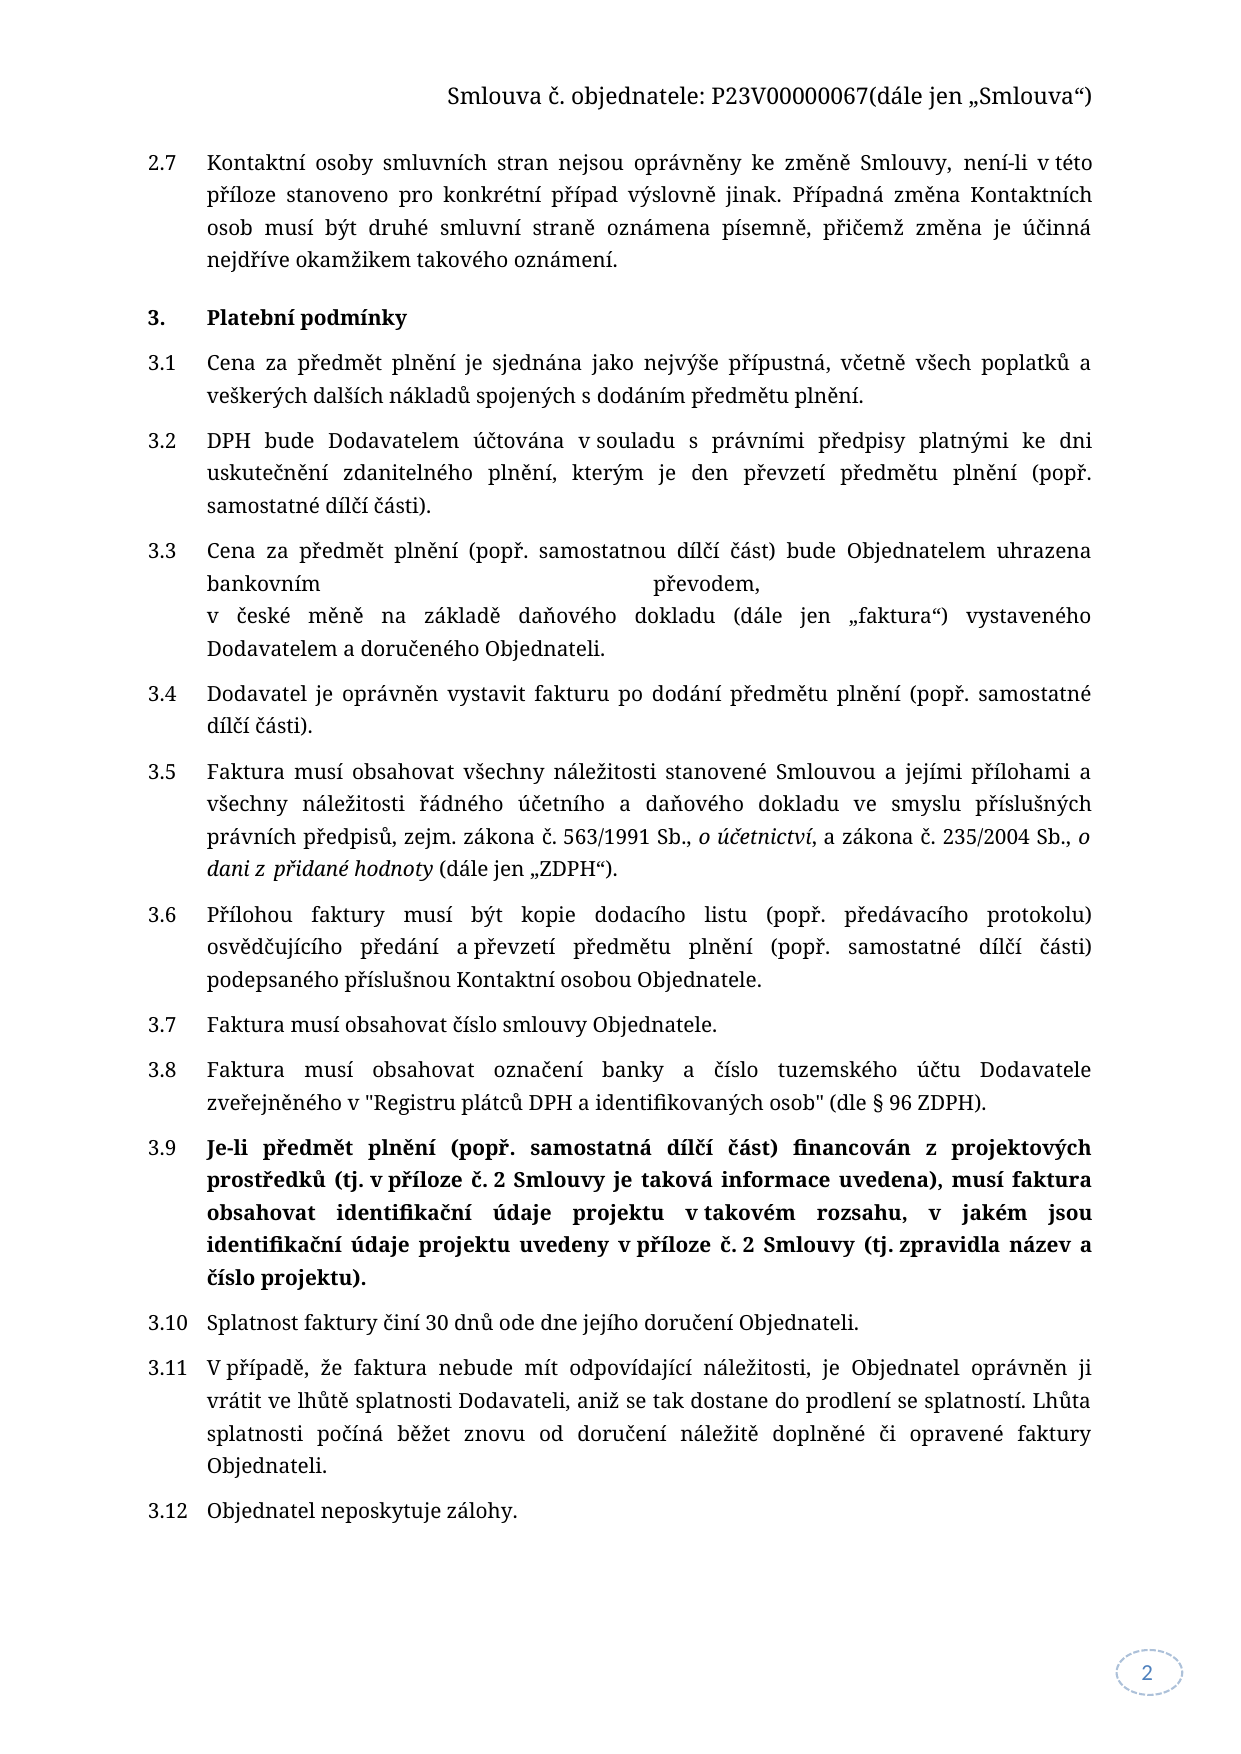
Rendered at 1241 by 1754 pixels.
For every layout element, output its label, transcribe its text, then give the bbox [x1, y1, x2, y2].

list Faktura musí obsahovat všechny náležitosti stanovené Smlouvou a jejími přílohami a všechny náležitosti řádného účetního a daňového dokladu ve smyslu příslušných právních předpisů, zejm. zákona č. 563/1991 Sb., o účetnictví, a zákona č. 235/2004 Sb., o dani z přidané hodnoty (dále jen „ZDPH“). [148, 757, 1093, 883]
list Dodavatel je oprávněn vystavit fakturu po dodání předmětu plnění (popř. samostatné dílčí části). [148, 679, 1093, 740]
list DPH bude Dodavatelem účtována v souladu s právními předpisy platnými ke dni uskutečnění zdanitelného plnění, kterým je den převzetí předmětu plnění (popř. samostatné dílčí části). [148, 426, 1093, 519]
list Objednatel neposkytuje zálohy. [148, 1496, 1093, 1525]
list Cena za předmět plnění (popř. samostatnou dílčí část) bude Objednatelem uhrazena bankovním převodem, v české měně na základě daňového dokladu (dále jen „faktura“) vystaveného Dodavatelem a doručeného Objednateli. [148, 536, 1093, 662]
list Splatnost faktury činí 30 dnů ode dne jejího doručení Objednateli. [148, 1308, 1093, 1337]
list V případě, že faktura nebude mít odpovídající náležitosti, je Objednatel oprávněn ji vrátit ve lhůtě splatnosti Dodavateli, aniž se tak dostane do prodlení se splatností. Lhůta splatnosti počíná běžet znovu od doručení náležitě doplněné či opravené faktury Objednateli. [148, 1353, 1093, 1480]
list Faktura musí obsahovat označení banky a číslo tuzemského účtu Dodavatele zveřejněného v "Registru plátců DPH a identifikovaných osob" (dle § 96 ZDPH). [148, 1055, 1093, 1116]
list Přílohou faktury musí být kopie dodacího listu (popř. předávacího protokolu) osvědčujícího předání a převzetí předmětu plnění (popř. samostatné dílčí části) podepsaného příslušnou Kontaktní osobou Objednatele. [148, 900, 1093, 993]
list Faktura musí obsahovat číslo smlouvy Objednatele. [148, 1010, 1093, 1038]
list Je-li předmět plnění (popř. samostatná dílčí část) financován z projektových prostředků (tj. v příloze č. 2 Smlouvy je taková informace uvedena), musí faktura obsahovat identifikační údaje projektu v takovém rozsahu, v jakém jsou identifikační údaje projektu uvedeny v příloze č. 2 Smlouvy (tj. zpravidla název a číslo projektu). [148, 1133, 1093, 1292]
list Cena za předmět plnění je sjednána jako nejvýše přípustná, včetně všech poplatků a veškerých dalších nákladů spojených s dodáním předmětu plnění. [148, 348, 1093, 409]
list Kontaktní osoby smluvních stran nejsou oprávněny ke změně Smlouvy, není-li v této příloze stanoveno pro konkrétní případ výslovně jinak. Případná změna Kontaktních osob musí být druhé smluvní straně oznámena písemně, přičemž změna je účinná nejdříve okamžikem takového oznámení. [148, 148, 1093, 274]
list Platební podmínky [148, 303, 1093, 331]
